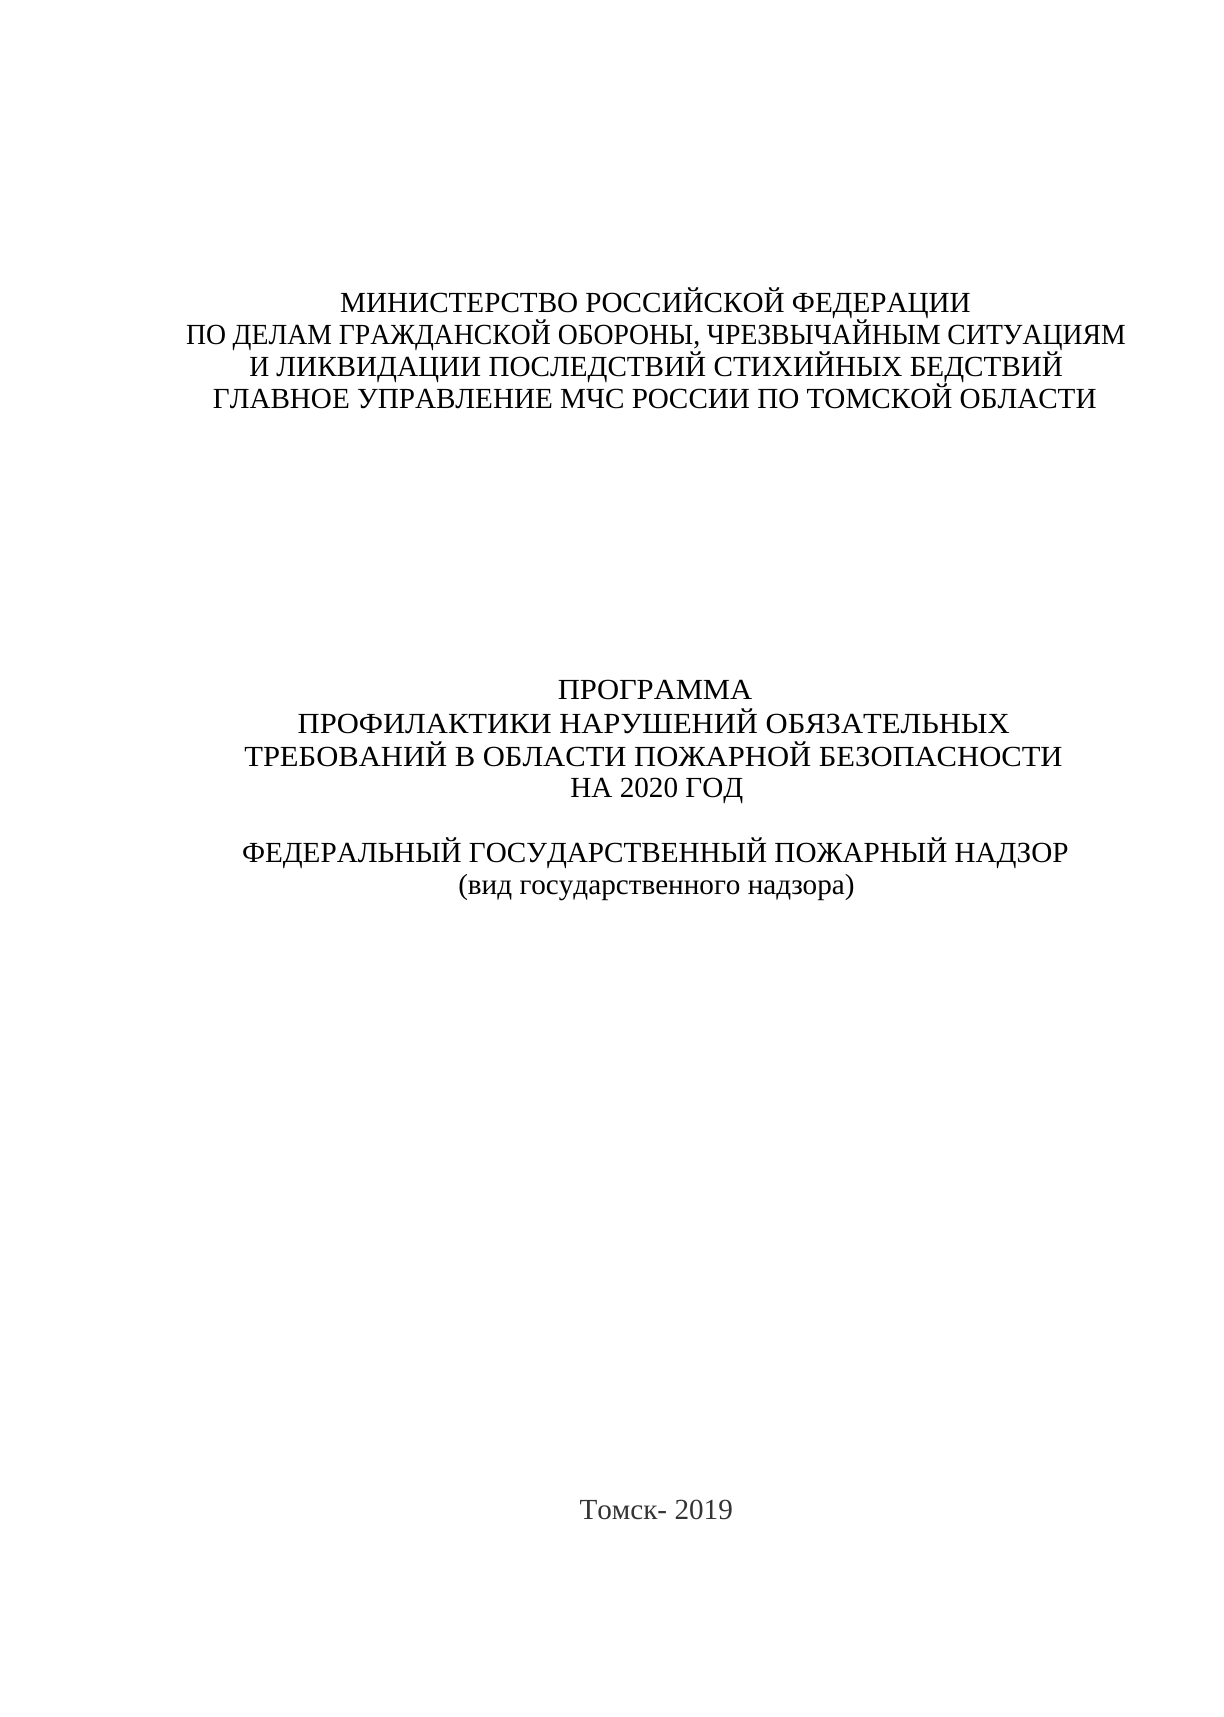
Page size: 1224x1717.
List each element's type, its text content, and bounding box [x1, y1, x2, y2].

text ПО ДЕЛАМ ГРАЖДАНСКОЙ ОБОРОНЫ, ЧРЕЗВЫЧАЙНЫМ СИТУАЦИЯМ И ЛИКВИДАЦИИ ПОСЛЕДСТВИЙ СТИХИЙНЫХ БЕДСТВИЙ [174, 319, 1138, 383]
text (вид государственного надзора) [174, 869, 1138, 901]
text ПРОФИЛАКТИКИ НАРУШЕНИЙ ОБЯЗАТЕЛЬНЫХ ТРЕБОВАНИЙ В ОБЛАСТИ ПОЖАРНОЙ БЕЗОПАСНОСТИ [209, 706, 1098, 773]
text ФЕДЕРАЛЬНЫЙ ГОСУДАРСТВЕННЫЙ ПОЖАРНЫЙ НАДЗОР [172, 838, 1138, 869]
text НА 2020 ГОД [174, 773, 1139, 803]
text МИНИСТЕРСТВО РОССИЙСКОЙ ФЕДЕРАЦИИ [173, 287, 1138, 319]
text Томск- 2019 [174, 1492, 1138, 1526]
text ПРОГРАММА [172, 675, 1138, 706]
text ГЛАВНОЕ УПРАВЛЕНИЕ МЧС РОССИИ ПО ТОМСКОЙ ОБЛАСТИ [172, 383, 1138, 415]
